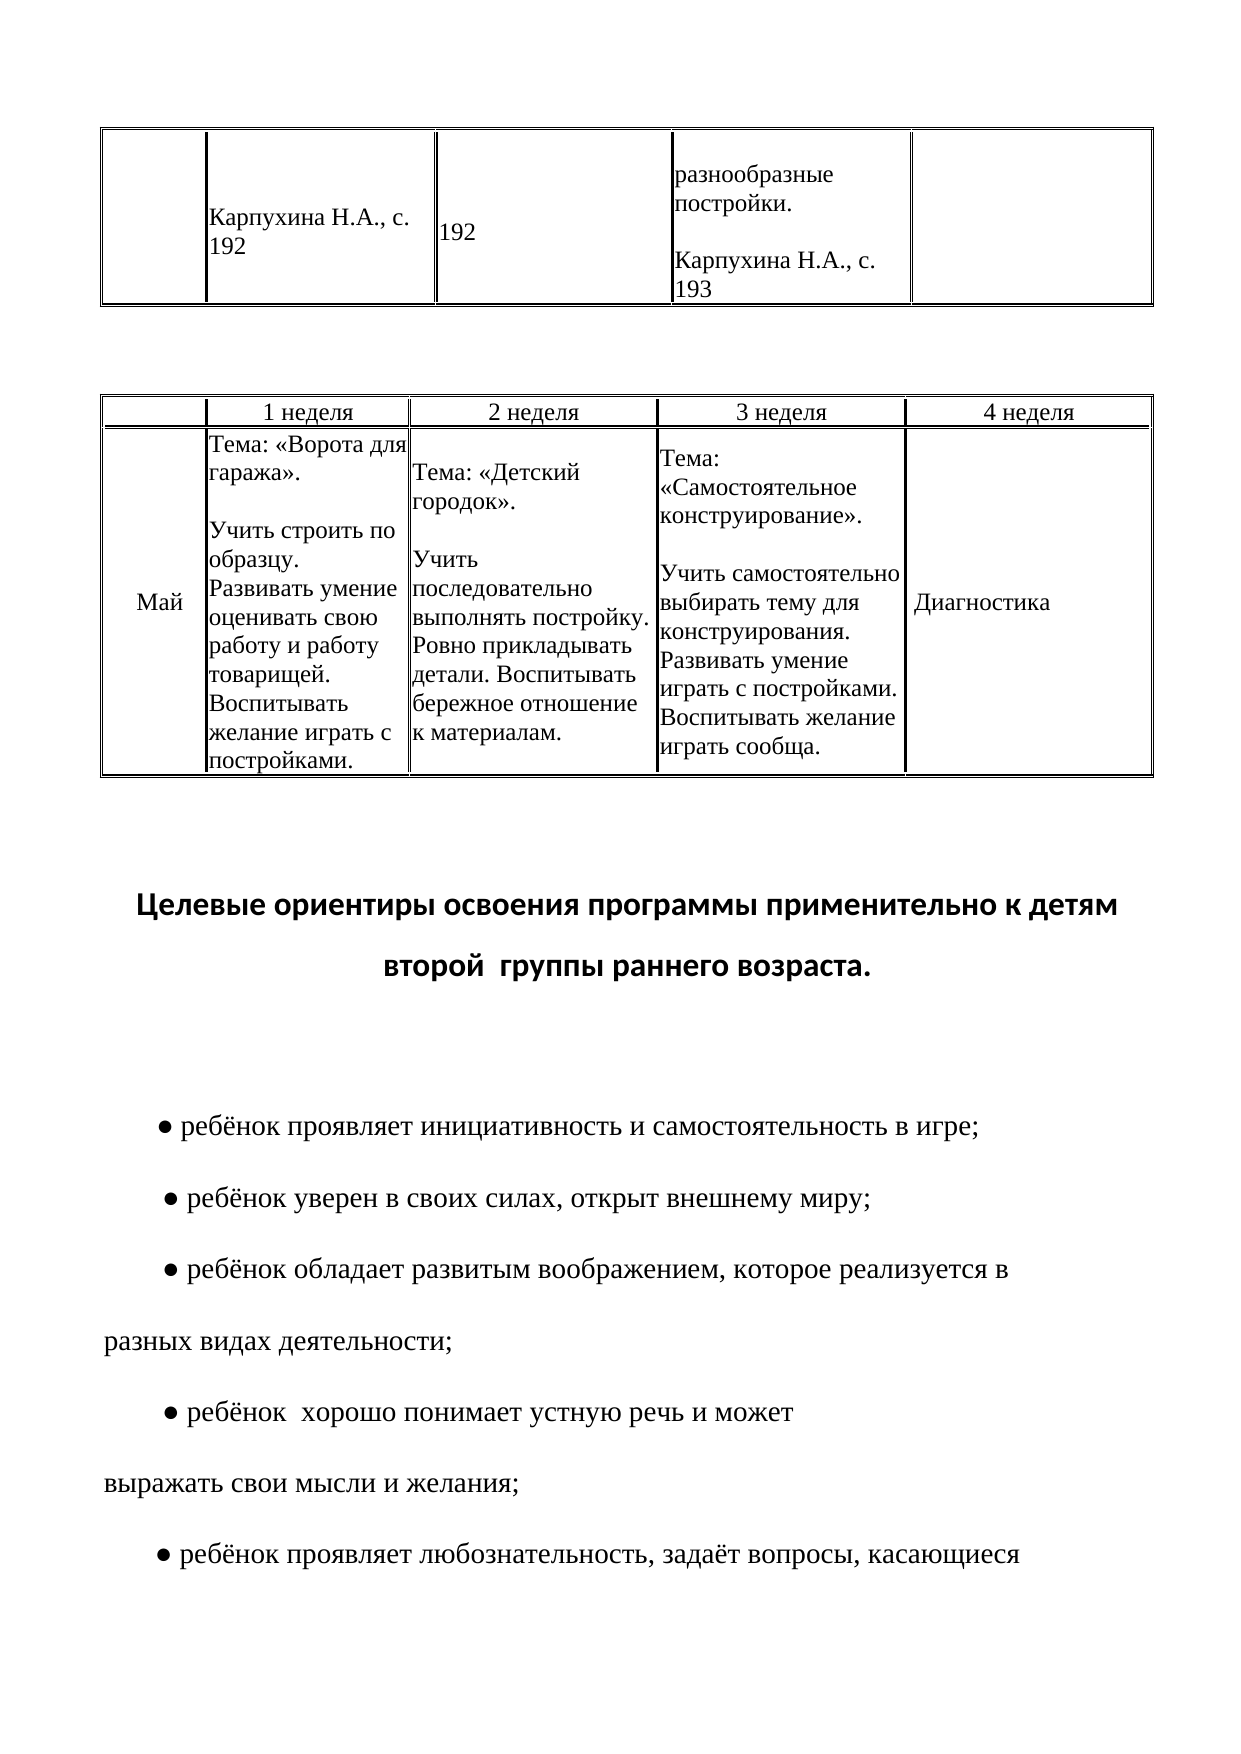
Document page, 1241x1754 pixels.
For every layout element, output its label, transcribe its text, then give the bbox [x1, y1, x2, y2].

text ● ребёнок проявляет любознательность, задаёт вопросы, касающиеся [103, 1536, 1152, 1570]
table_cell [912, 130, 1151, 303]
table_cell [672, 130, 912, 303]
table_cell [436, 128, 672, 303]
text ● ребёнок хорошо понимает устную речь и может [103, 1394, 1152, 1427]
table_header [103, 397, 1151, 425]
table_cell Апрель [103, 130, 206, 303]
text Целевые ориентиры освоения программы применительно к детям второй группы раннего возраста. [103, 883, 1152, 985]
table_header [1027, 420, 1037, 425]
text разных видах деятельности; [103, 1323, 1152, 1356]
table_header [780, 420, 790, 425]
text ● ребёнок проявляет инициативность и самостоятельность в игре; [103, 1108, 1152, 1142]
text выражать свои мысли и желания; [103, 1465, 1152, 1498]
text ● ребёнок обладает развитым воображением, которое реализуется в [103, 1252, 1152, 1285]
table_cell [206, 128, 436, 303]
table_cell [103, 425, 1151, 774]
text ● ребёнок уверен в своих силах, открыт внешнему миру; [103, 1180, 1152, 1214]
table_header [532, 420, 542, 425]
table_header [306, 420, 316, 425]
